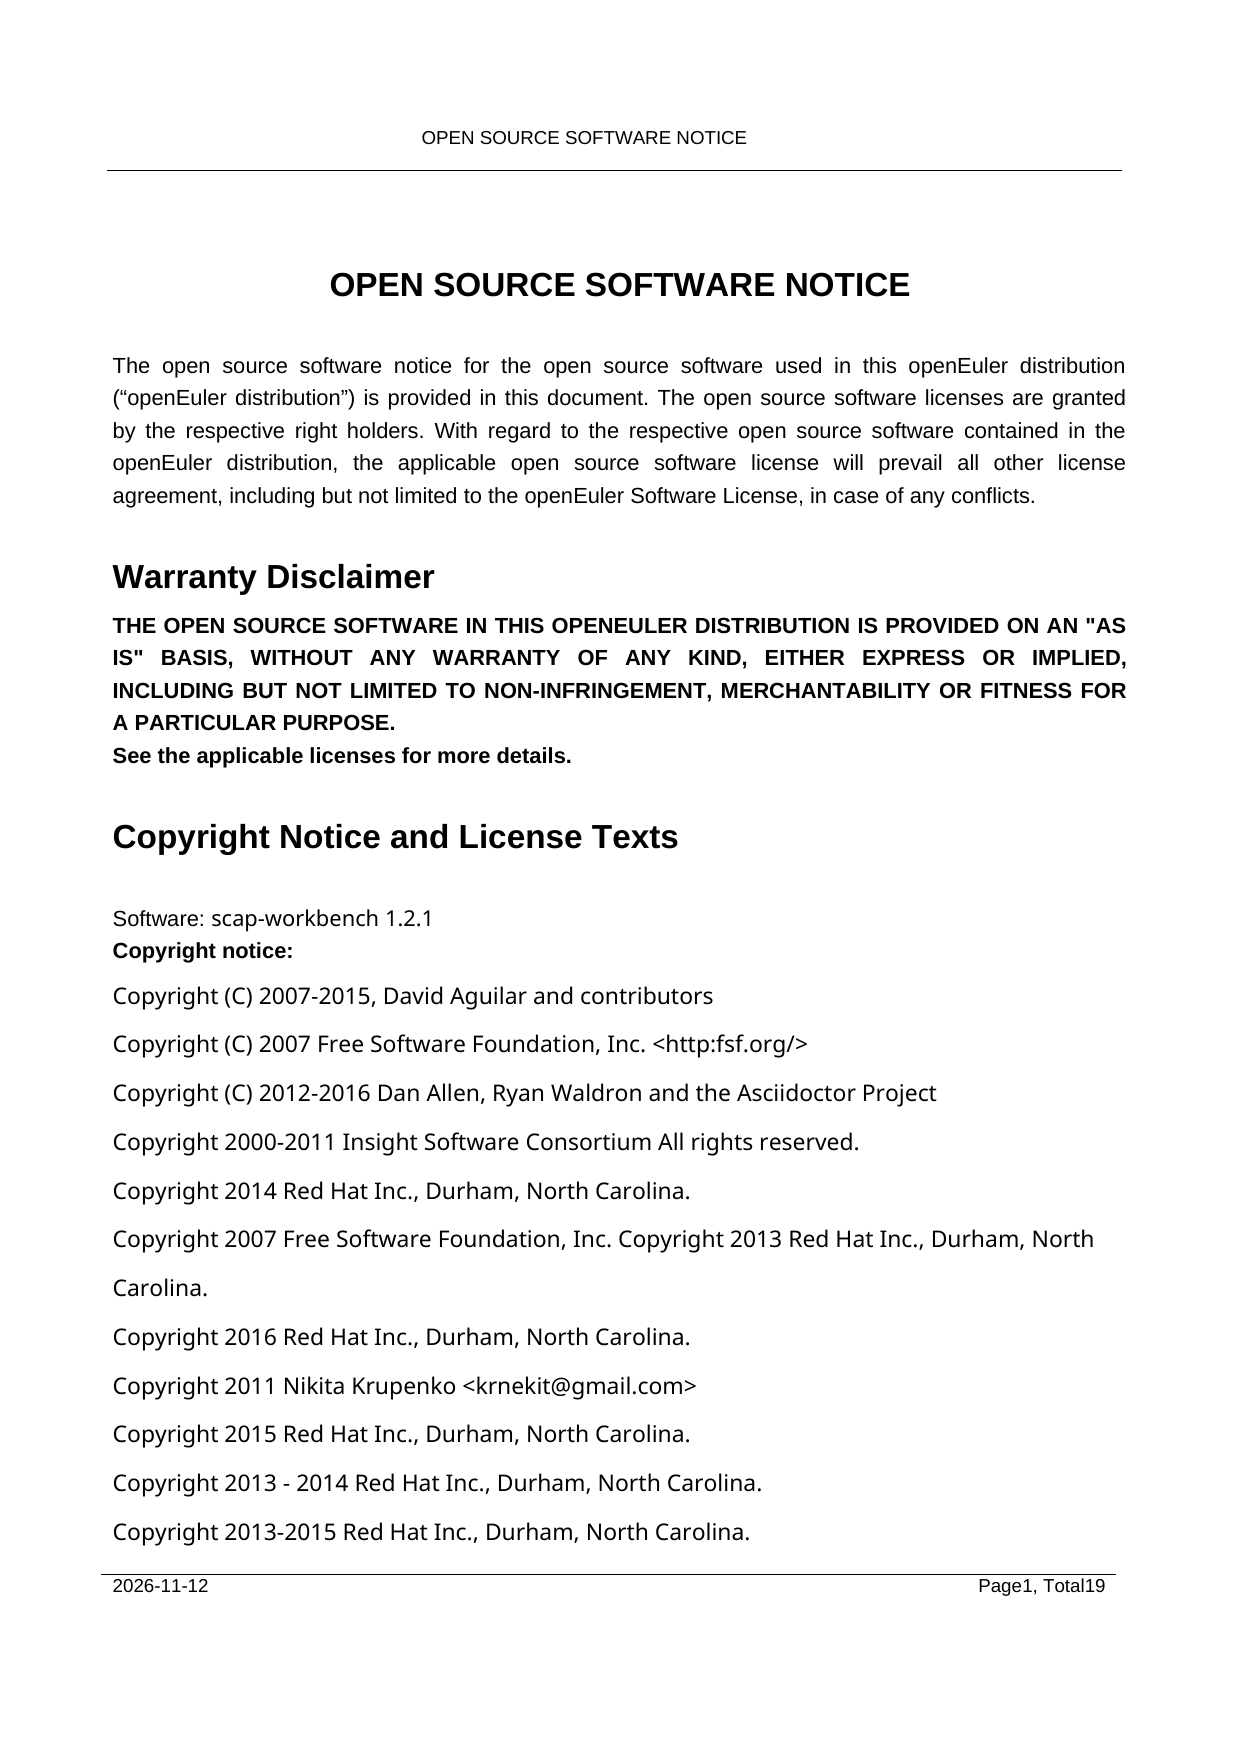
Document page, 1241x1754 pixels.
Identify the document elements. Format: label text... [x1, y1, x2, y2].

text Copyright Notice and License Texts [112, 804, 1128, 869]
text THE OPEN SOURCE SOFTWARE IN THIS OPENEULER DISTRIBUTION IS PROVIDED ON AN "AS IS" BASIS, WITHOUT ANY WARRANTY OF ANY KIND, EITHER EXPRESS OR IMPLIED, INCLUDING BUT NOT LIMITED TO NON-INFRINGEMENT, MERCHANTABILITY OR FITNESS FOR A PARTICULAR PURPOSE. See the applicable licenses for more details. [112, 609, 1128, 771]
text Software: scap-workbench 1.2.1 [112, 901, 1128, 934]
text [112, 979, 1128, 1548]
text OPEN SOURCE SOFTWARE NOTICE [112, 251, 1128, 316]
text The open source software notice for the open source software used in this openEuler distribution (“openEuler distribution”) is provided in this document. The open source software licenses are granted by the respective right holders. With regard to the respective open source software contained in the openEuler distribution, the applicable open source software license will prevail all other license agreement, including but not limited to the openEuler Software License, in case of any conflicts. [112, 349, 1128, 511]
text Warranty Disclaimer [112, 544, 1128, 609]
text Copyright notice: [112, 934, 1128, 966]
